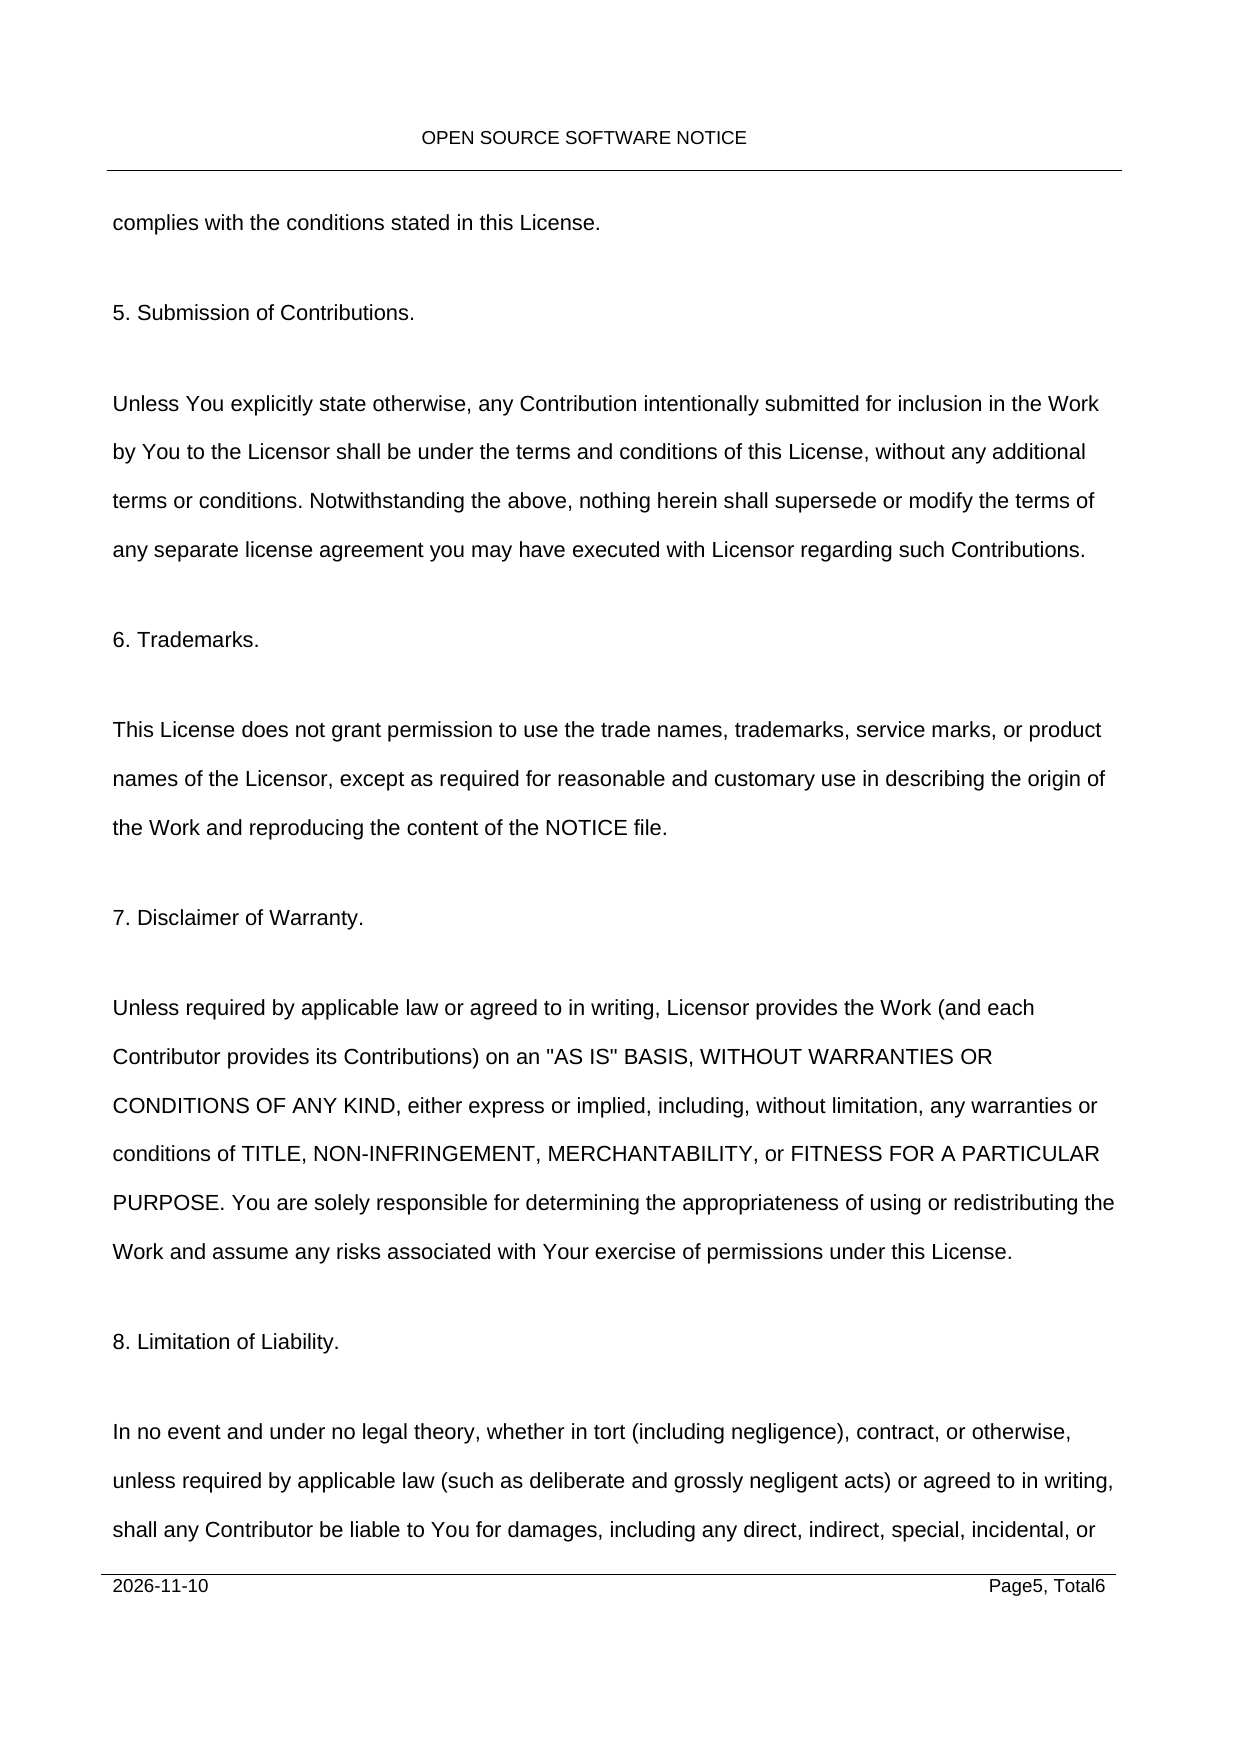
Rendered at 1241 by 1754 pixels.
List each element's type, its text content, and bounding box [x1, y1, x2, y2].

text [112, 206, 1128, 239]
text 5. Submission of Contributions. [112, 297, 1128, 329]
text Unless required by applicable law or agreed to in writing, Licensor provides the Work (and each Contributor provides its Contributions) on an "AS IS" BASIS, WITHOUT WARRANTIES OR CONDITIONS OF ANY KIND, either express or implied, including, without limitation, any warranties or conditions of TITLE, NON-INFRINGEMENT, MERCHANTABILITY, or FITNESS FOR A PARTICULAR PURPOSE. You are solely responsible for determining the appropriateness of using or redistributing the Work and assume any risks associated with Your exercise of permissions under this License. [112, 991, 1128, 1268]
text 7. Disclaimer of Warranty. [112, 901, 1128, 934]
text 8. Limitation of Liability. [112, 1325, 1128, 1358]
text This License does not grant permission to use the trade names, trademarks, service marks, or product names of the Licensor, except as required for reasonable and customary use in describing the origin of the Work and reproducing the content of the NOTICE file. [112, 713, 1128, 843]
text 6. Trademarks. [112, 623, 1128, 656]
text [112, 1416, 1128, 1546]
text Unless You explicitly state otherwise, any Contribution intentionally submitted for inclusion in the Work by You to the Licensor shall be under the terms and conditions of this License, without any additional terms or conditions. Notwithstanding the above, nothing herein shall supersede or modify the terms of any separate license agreement you may have executed with Licensor regarding such Contributions. [112, 387, 1128, 566]
